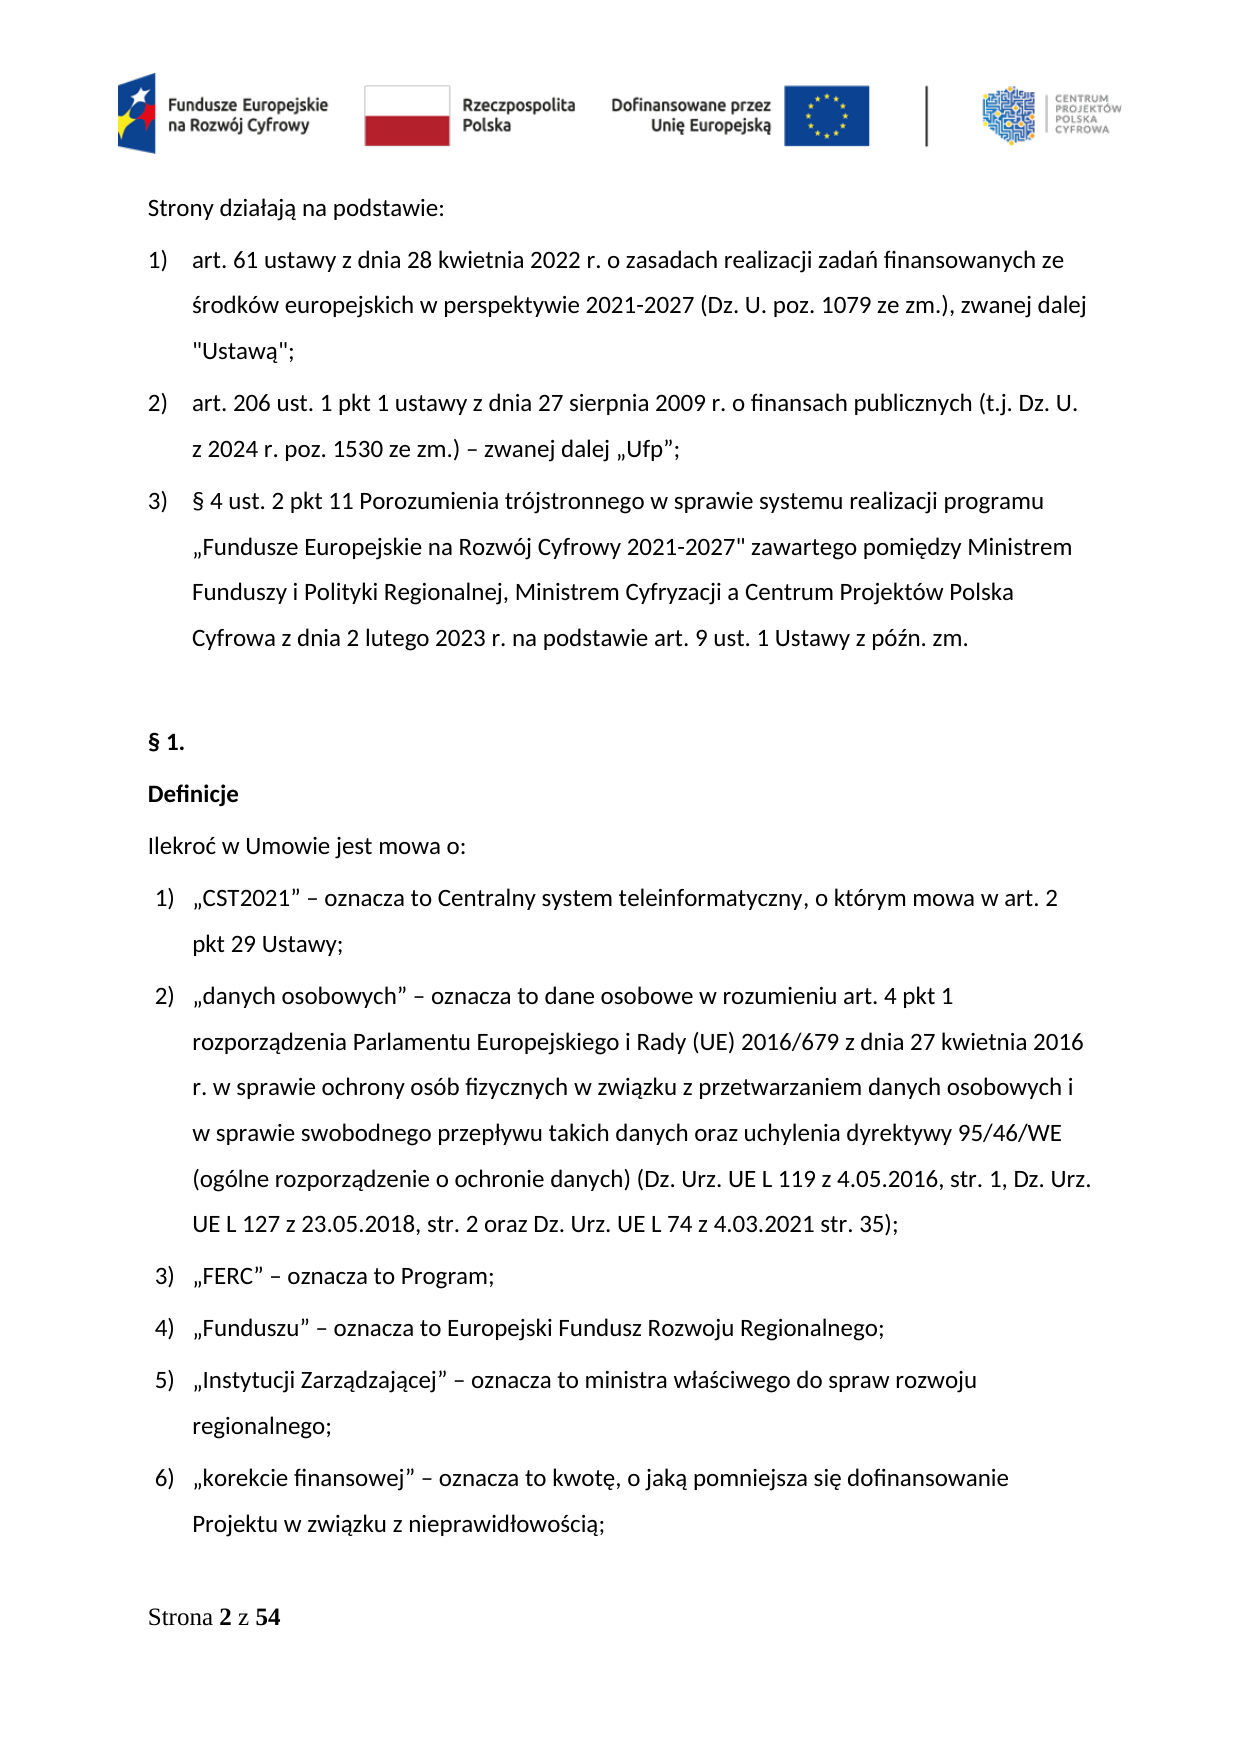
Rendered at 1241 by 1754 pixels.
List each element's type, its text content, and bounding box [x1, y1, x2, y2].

list „FERC” – oznacza to Program; [154, 1261, 1093, 1291]
text § 1. [148, 726, 1093, 757]
list „korekcie finansowej” – oznacza to kwotę, o jaką pomniejsza się dofinansowanie Projektu w związku z nieprawidłowością; [154, 1462, 1093, 1538]
list „Funduszu” – oznacza to Europejski Fundusz Rozwoju Regionalnego; [154, 1312, 1093, 1343]
text Definicje [148, 778, 1093, 809]
list art. 206 ust. 1 pkt 1 ustawy z dnia 27 sierpnia 2009 r. o finansach publicznych (t.j. Dz. U. z 2024 r. poz. 1530 ze zm.) – zwanej dalej „Ufp”; [148, 387, 1093, 464]
list „Instytucji Zarządzającej” – oznacza to ministra właściwego do spraw rozwoju regionalnego; [154, 1364, 1093, 1441]
text Strony działają na podstawie: [148, 192, 1093, 222]
list „danych osobowych” – oznacza to dane osobowe w rozumieniu art. 4 pkt 1 rozporządzenia Parlamentu Europejskiego i Rady (UE) 2016/679 z dnia 27 kwietnia 2016 r. w sprawie ochrony osób fizycznych w związku z przetwarzaniem danych osobowych i w sprawie swobodnego przepływu takich danych oraz uchylenia dyrektywy 95/46/WE (ogólne rozporządzenie o ochronie danych) (Dz. Urz. UE L 119 z 4.05.2016, str. 1, Dz. Urz. UE L 127 z 23.05.2018, str. 2 oraz Dz. Urz. UE L 74 z 4.03.2021 str. 35); [154, 980, 1093, 1239]
picture [118, 73, 1122, 154]
list § 4 ust. 2 pkt 11 Porozumienia trójstronnego w sprawie systemu realizacji programu „Fundusze Europejskie na Rozwój Cyfrowy 2021-2027" zawartego pomiędzy Ministrem Funduszy i Polityki Regionalnej, Ministrem Cyfryzacji a Centrum Projektów Polska Cyfrowa z dnia 2 lutego 2023 r. na podstawie art. 9 ust. 1 Ustawy z późn. zm. [148, 485, 1093, 653]
list „CST2021” – oznacza to Centralny system teleinformatyczny, o którym mowa w art. 2 pkt 29 Ustawy; [154, 882, 1093, 958]
list art. 61 ustawy z dnia 28 kwietnia 2022 r. o zasadach realizacji zadań finansowanych ze środków europejskich w perspektywie 2021-2027 (Dz. U. poz. 1079 ze zm.), zwanej dalej "Ustawą"; [148, 244, 1093, 366]
text Ilekroć w Umowie jest mowa o: [148, 830, 1093, 861]
